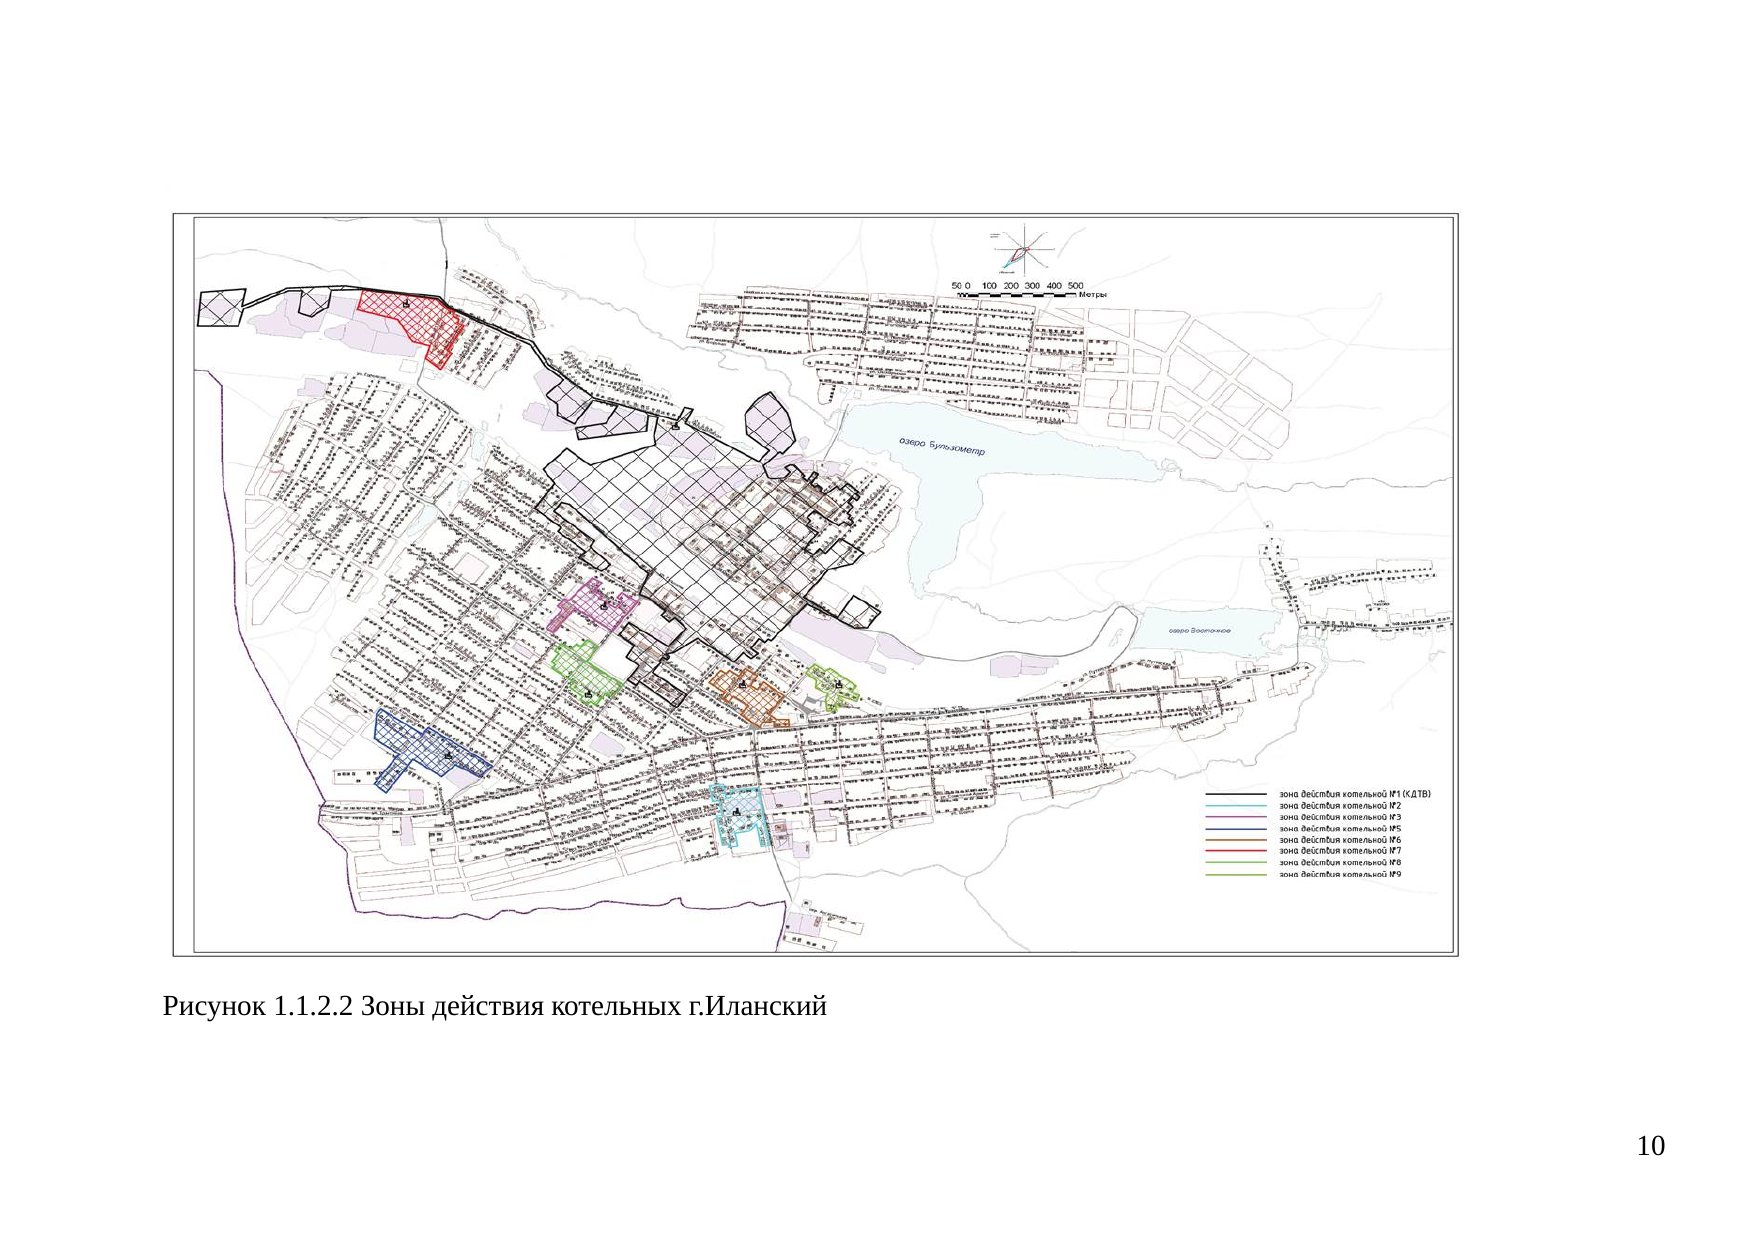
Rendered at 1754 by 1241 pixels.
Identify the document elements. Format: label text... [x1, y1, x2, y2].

text Рисунок 1.1.2.2 Зоны действия котельных г.Иланский [89, 988, 1665, 1022]
picture [162, 186, 1468, 984]
